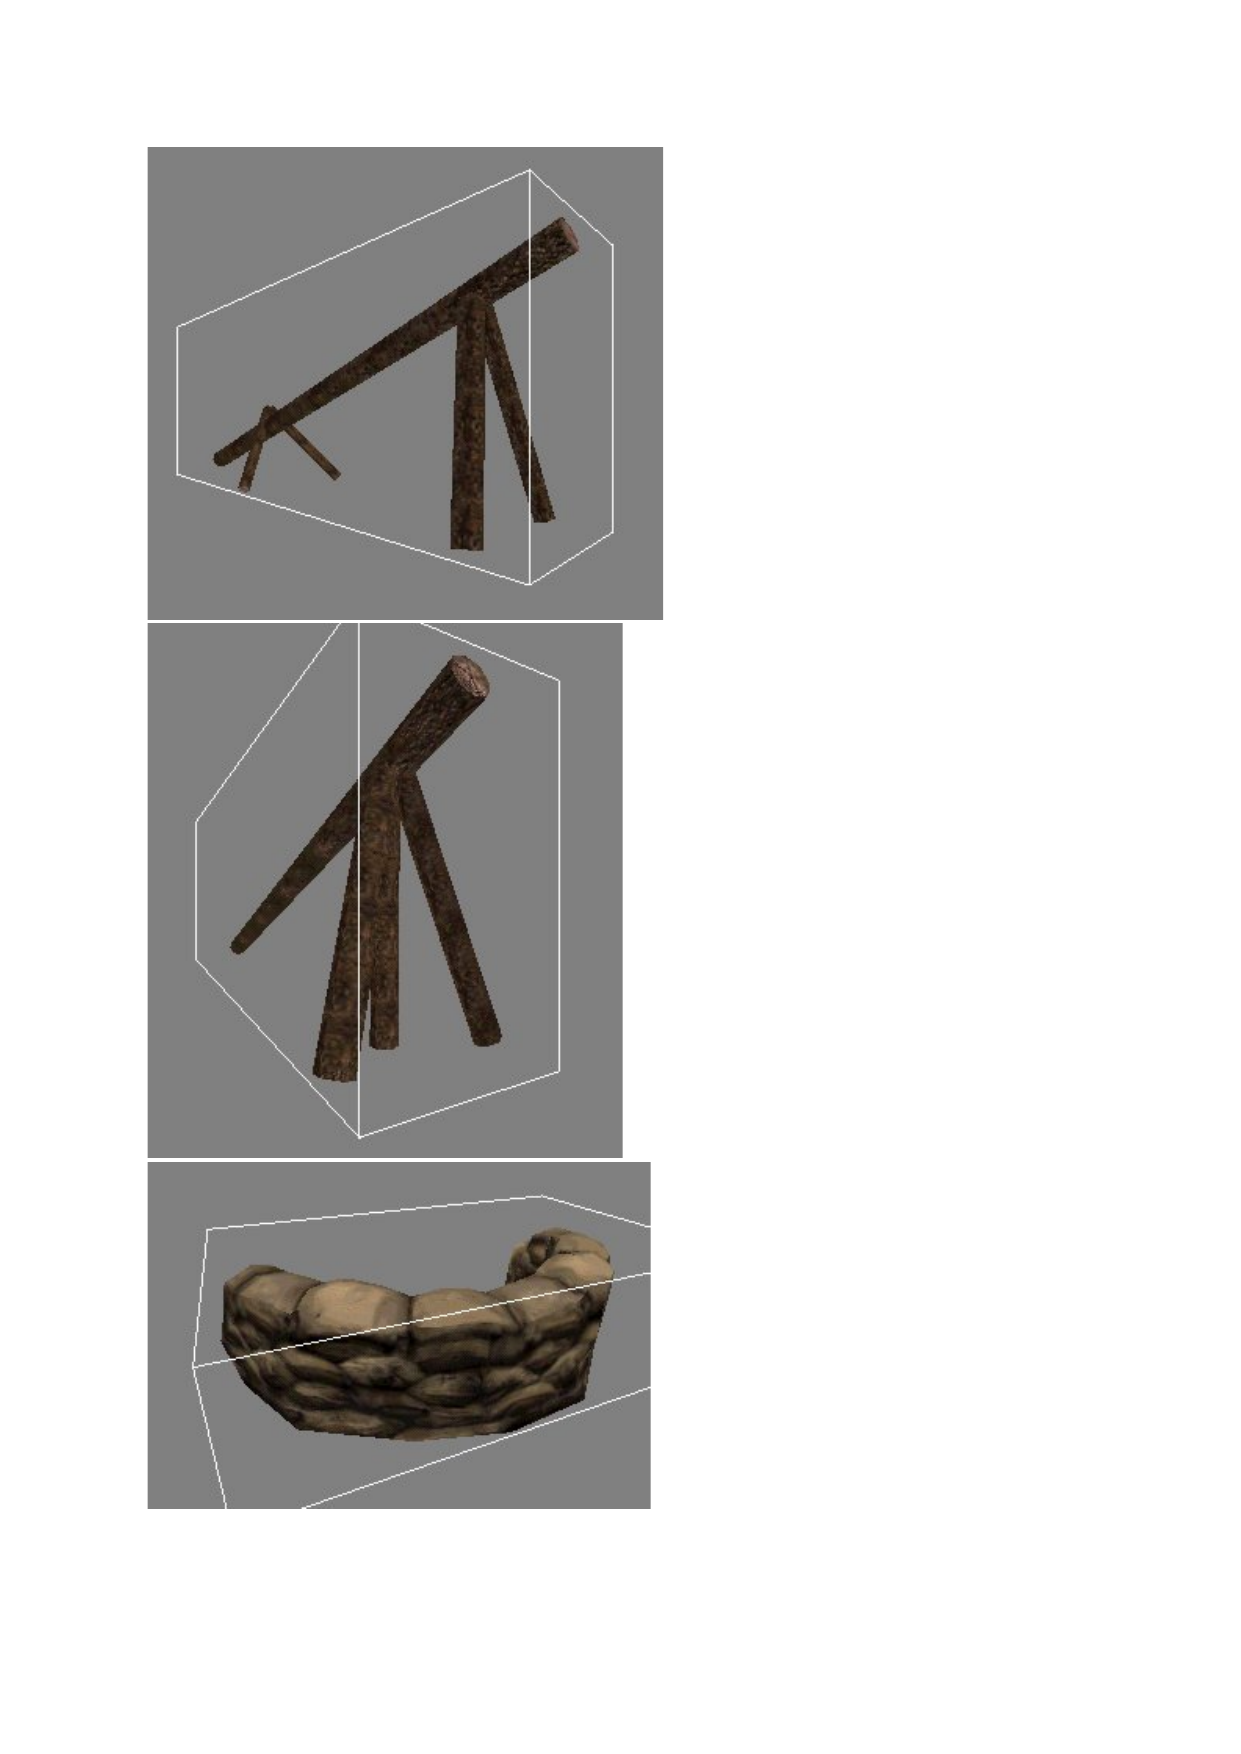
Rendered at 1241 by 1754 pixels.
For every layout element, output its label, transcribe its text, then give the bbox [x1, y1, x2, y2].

picture [147, 1162, 651, 1509]
picture [147, 147, 664, 620]
picture [147, 623, 623, 1158]
